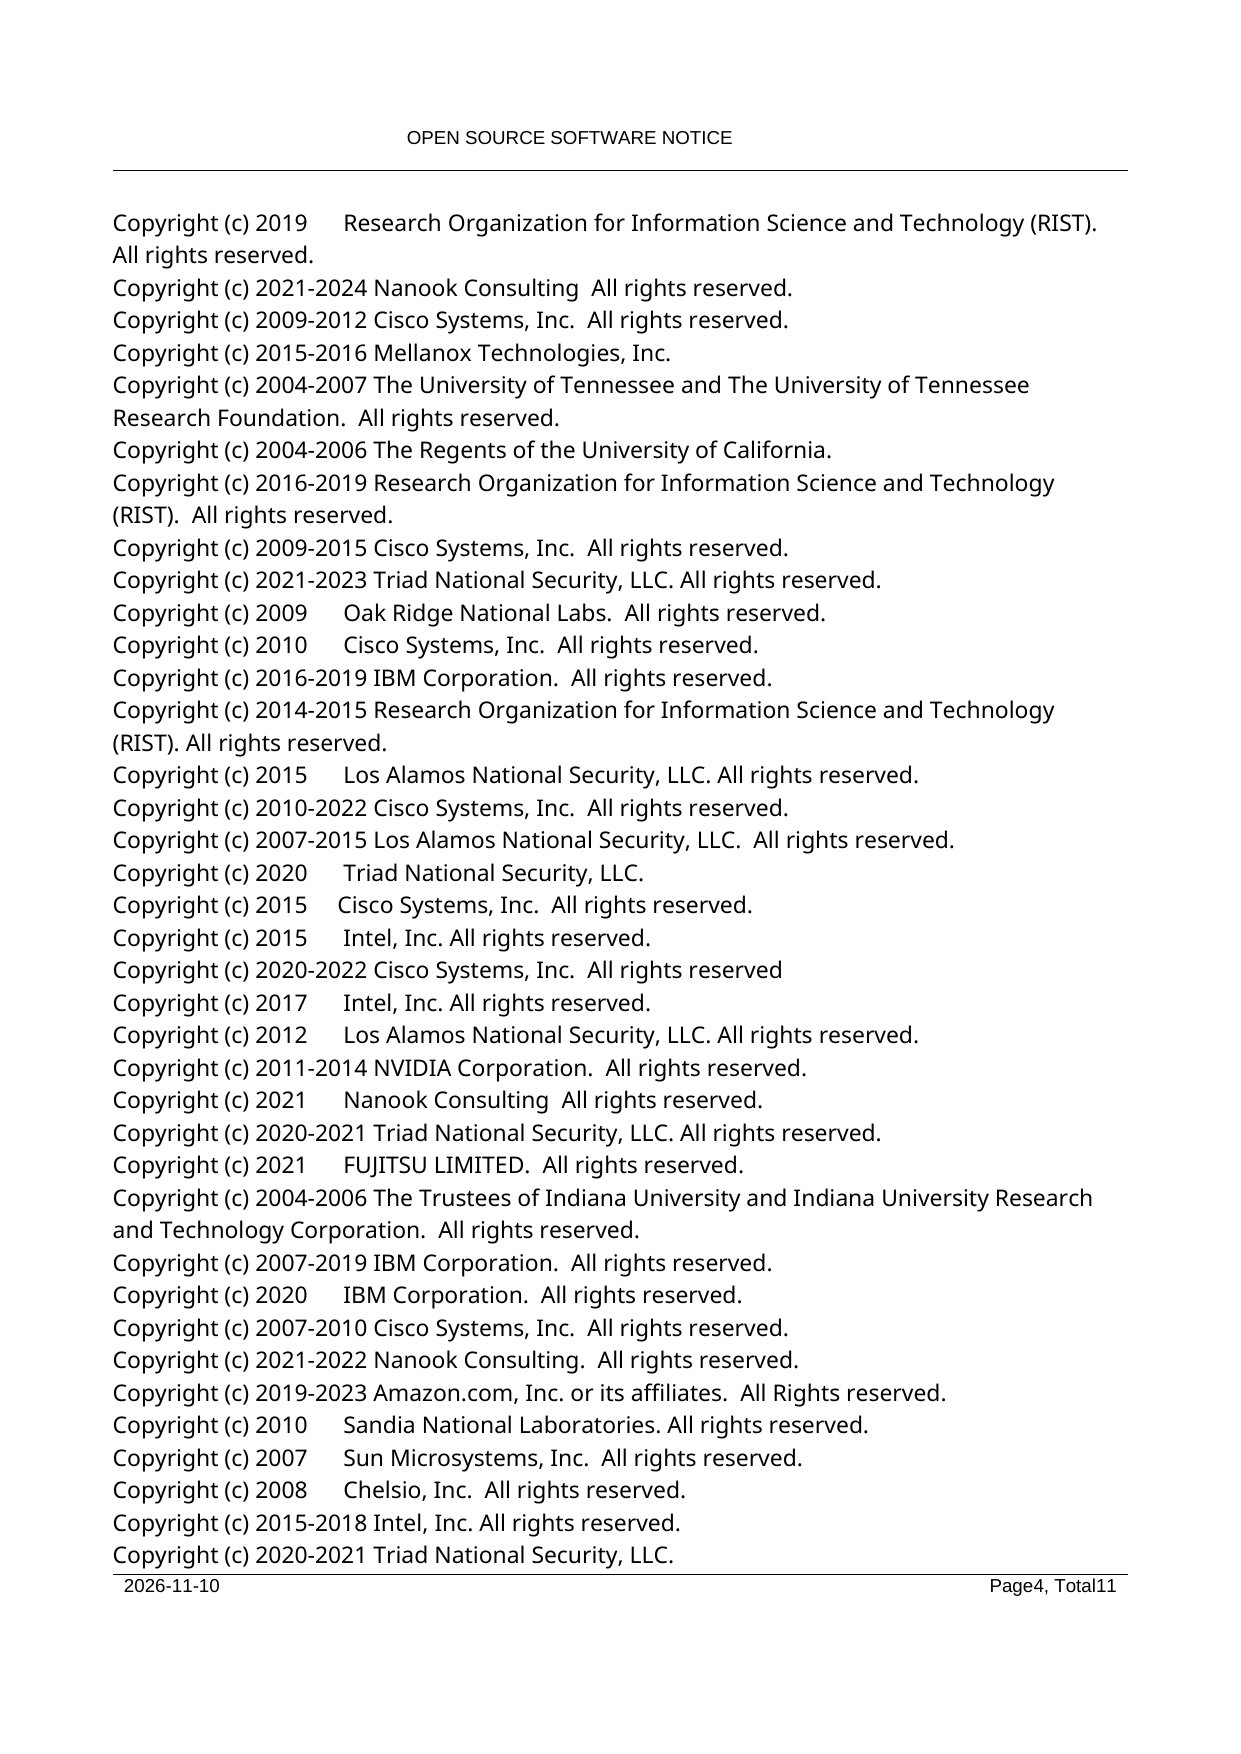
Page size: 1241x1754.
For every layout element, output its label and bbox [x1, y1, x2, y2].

text [112, 206, 1128, 1571]
